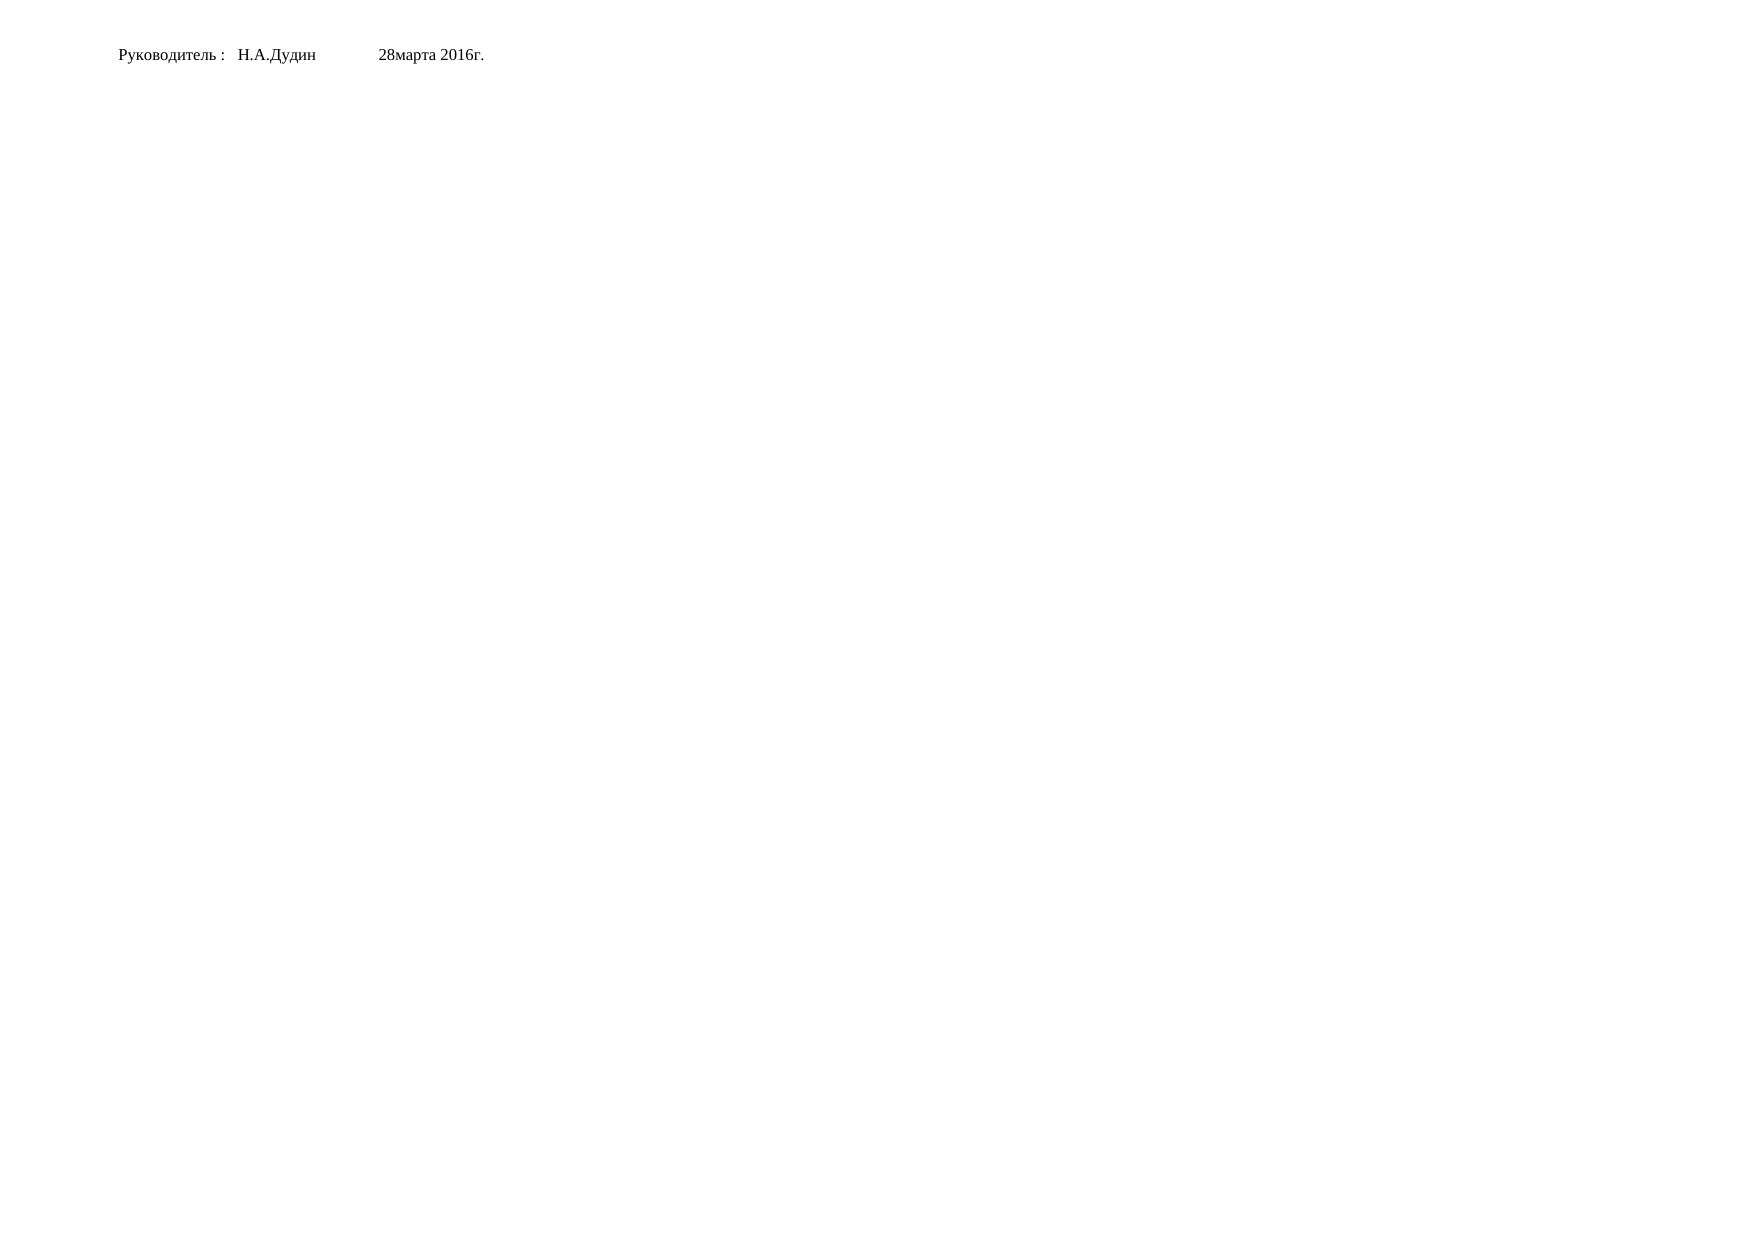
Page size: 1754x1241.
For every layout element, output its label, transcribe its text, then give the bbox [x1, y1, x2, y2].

text Руководитель : Н.А.Дудин 28марта 2016г. [118, 44, 1636, 63]
